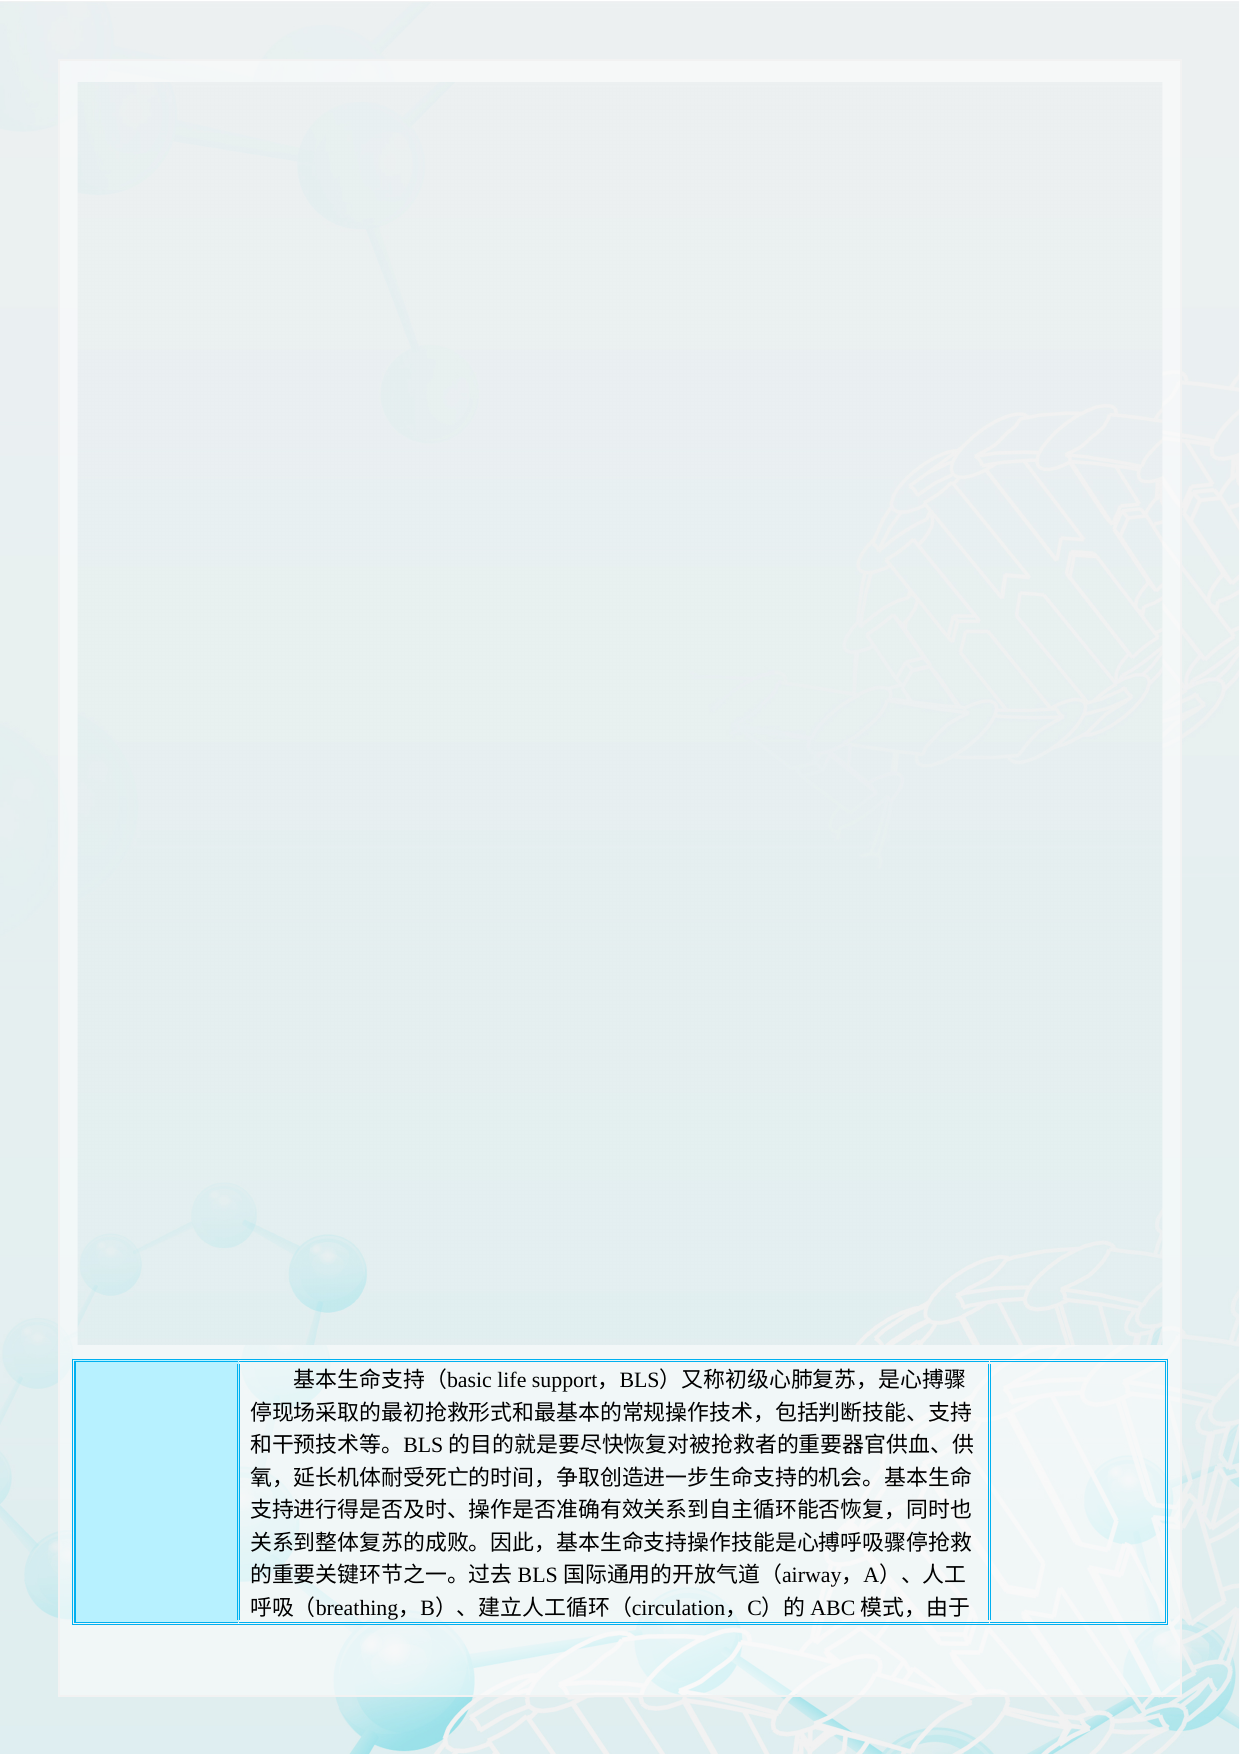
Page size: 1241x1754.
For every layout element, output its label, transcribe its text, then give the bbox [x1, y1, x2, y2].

table_cell 知识讲解 （40min） [76, 1360, 239, 1622]
table_cell 通过教师讲解，了解心肺复苏的基本理论知识。 [990, 1362, 1165, 1622]
picture [0, 1, 1240, 1754]
